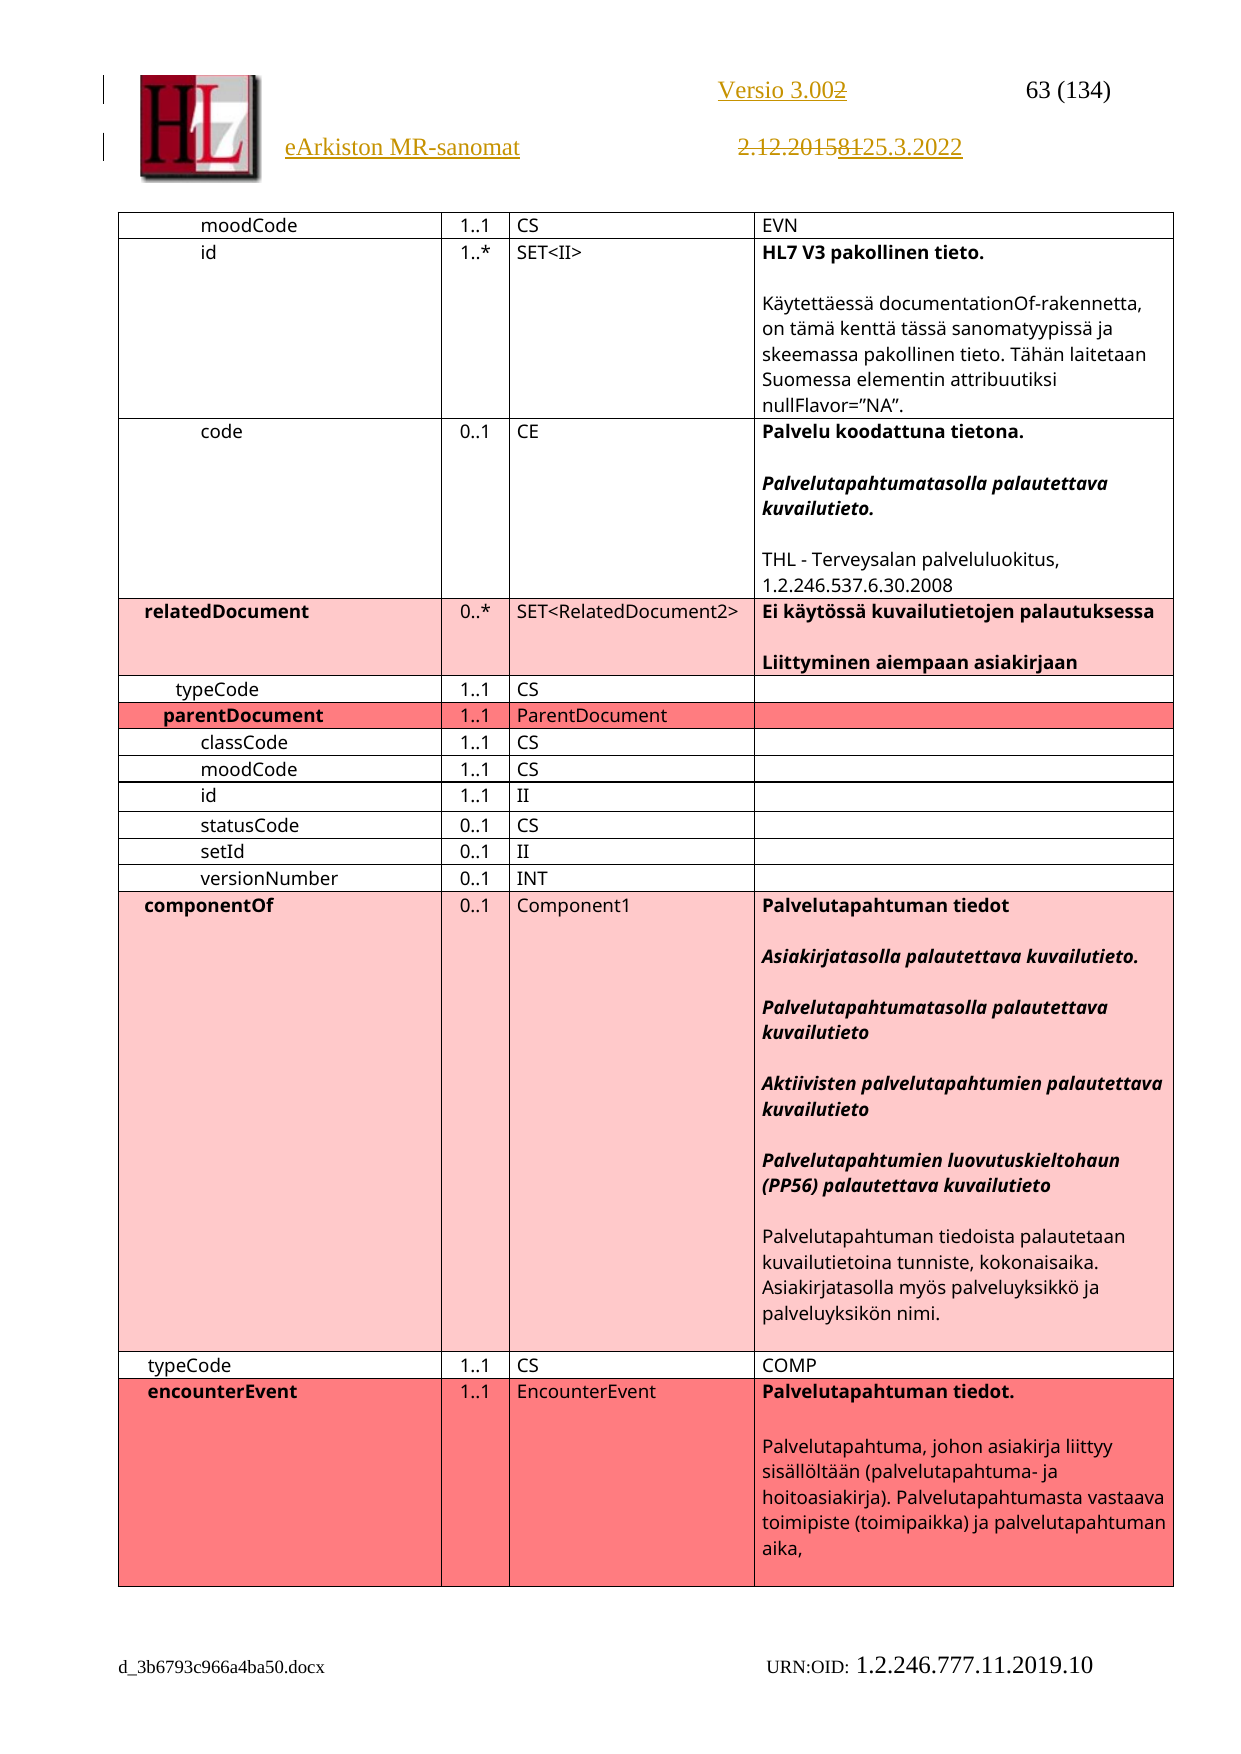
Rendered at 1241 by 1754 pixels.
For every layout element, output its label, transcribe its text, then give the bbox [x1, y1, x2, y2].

table_cell 1..1 [442, 729, 509, 755]
table_cell [755, 783, 1173, 811]
table_cell classCode [119, 729, 441, 755]
table_cell 1..1 [442, 783, 509, 811]
table_cell setId [119, 839, 441, 864]
table_cell Component1 [510, 892, 754, 1351]
table_cell CS [510, 812, 754, 838]
table_cell 1..1 [442, 703, 509, 728]
table_cell [755, 676, 1173, 702]
table_cell 1..1 [442, 676, 509, 702]
table_cell II [510, 783, 754, 811]
table_cell 1..1 [442, 756, 509, 781]
table_cell moodCode [119, 213, 441, 238]
table_cell EncounterEvent [510, 1379, 754, 1586]
table_cell CS [510, 676, 754, 702]
table_cell SET<RelatedDocument2> [510, 599, 754, 675]
table_cell 0..1 [442, 892, 509, 1351]
table_cell code [119, 419, 441, 597]
table_cell id [119, 239, 441, 418]
table_cell [755, 729, 1173, 755]
table_cell typeCode [119, 1352, 441, 1378]
table_cell [755, 756, 1173, 781]
table_cell statusCode [119, 812, 441, 838]
table_cell 1..1 [442, 1352, 509, 1378]
table_cell 0..1 [442, 865, 509, 891]
table_cell 1..1 [442, 1379, 509, 1586]
table_cell encounterEvent [119, 1379, 441, 1586]
table_cell Palvelutapahtuman tiedot Asiakirjatasolla palautettava kuvailutieto. Palvelutapahtumatasolla palautettava kuvailutieto Aktiivisten palvelutapahtumien palautettava kuvailutieto Palvelutapahtumien luovutuskieltohaun (PP56) palautettava kuvailutieto Palvelutapahtuman tiedoista palautetaan kuvailutietoina tunniste, kokonaisaika. Asiakirjatasolla myös palveluyksikkö ja palveluyksikön nimi. [755, 892, 1173, 1351]
table_cell EVN [755, 213, 1173, 238]
table_cell CS [510, 729, 754, 755]
table_cell ParentDocument [510, 703, 754, 728]
table_cell [755, 703, 1173, 728]
table_cell INT [510, 865, 754, 891]
table_cell 0..1 [442, 419, 509, 597]
table_cell CE [510, 419, 754, 597]
table_cell 0..1 [442, 812, 509, 838]
table_cell CS [510, 213, 754, 238]
table_cell CS [510, 756, 754, 781]
table_cell id [119, 783, 441, 811]
table_cell 0..* [442, 599, 509, 675]
table_cell [755, 865, 1173, 891]
table_cell HL7 V3 pakollinen tieto. Käytettäessä documentationOf-rakennetta, on tämä kenttä tässä sanomatyypissä ja skeemassa pakollinen tieto. Tähän laitetaan Suomessa elementin attribuutiksi nullFlavor=”NA”. [755, 239, 1173, 418]
table_cell componentOf [119, 892, 441, 1351]
table_cell 0..1 [442, 839, 509, 864]
table_cell 1..* [442, 239, 509, 418]
table_cell parentDocument [119, 703, 441, 728]
table_cell relatedDocument [119, 599, 441, 675]
table_cell Palvelu koodattuna tietona. Palvelutapahtumatasolla palautettava kuvailutieto. THL - Terveysalan palveluluokitus, 1.2.246.537.6.30.2008 [755, 419, 1173, 597]
table_cell COMP [755, 1352, 1173, 1378]
table_cell II [510, 839, 754, 864]
table_cell SET<II> [510, 239, 754, 418]
picture [140, 75, 263, 183]
table_cell [755, 839, 1173, 864]
table_cell 1..1 [442, 213, 509, 238]
table_cell Ei käytössä kuvailutietojen palautuksessa Liittyminen aiempaan asiakirjaan [755, 599, 1173, 675]
table_cell [755, 812, 1173, 838]
table_cell moodCode [119, 756, 441, 781]
table_cell typeCode [119, 676, 441, 702]
table_cell versionNumber [119, 865, 441, 891]
table_cell CS [510, 1352, 754, 1378]
